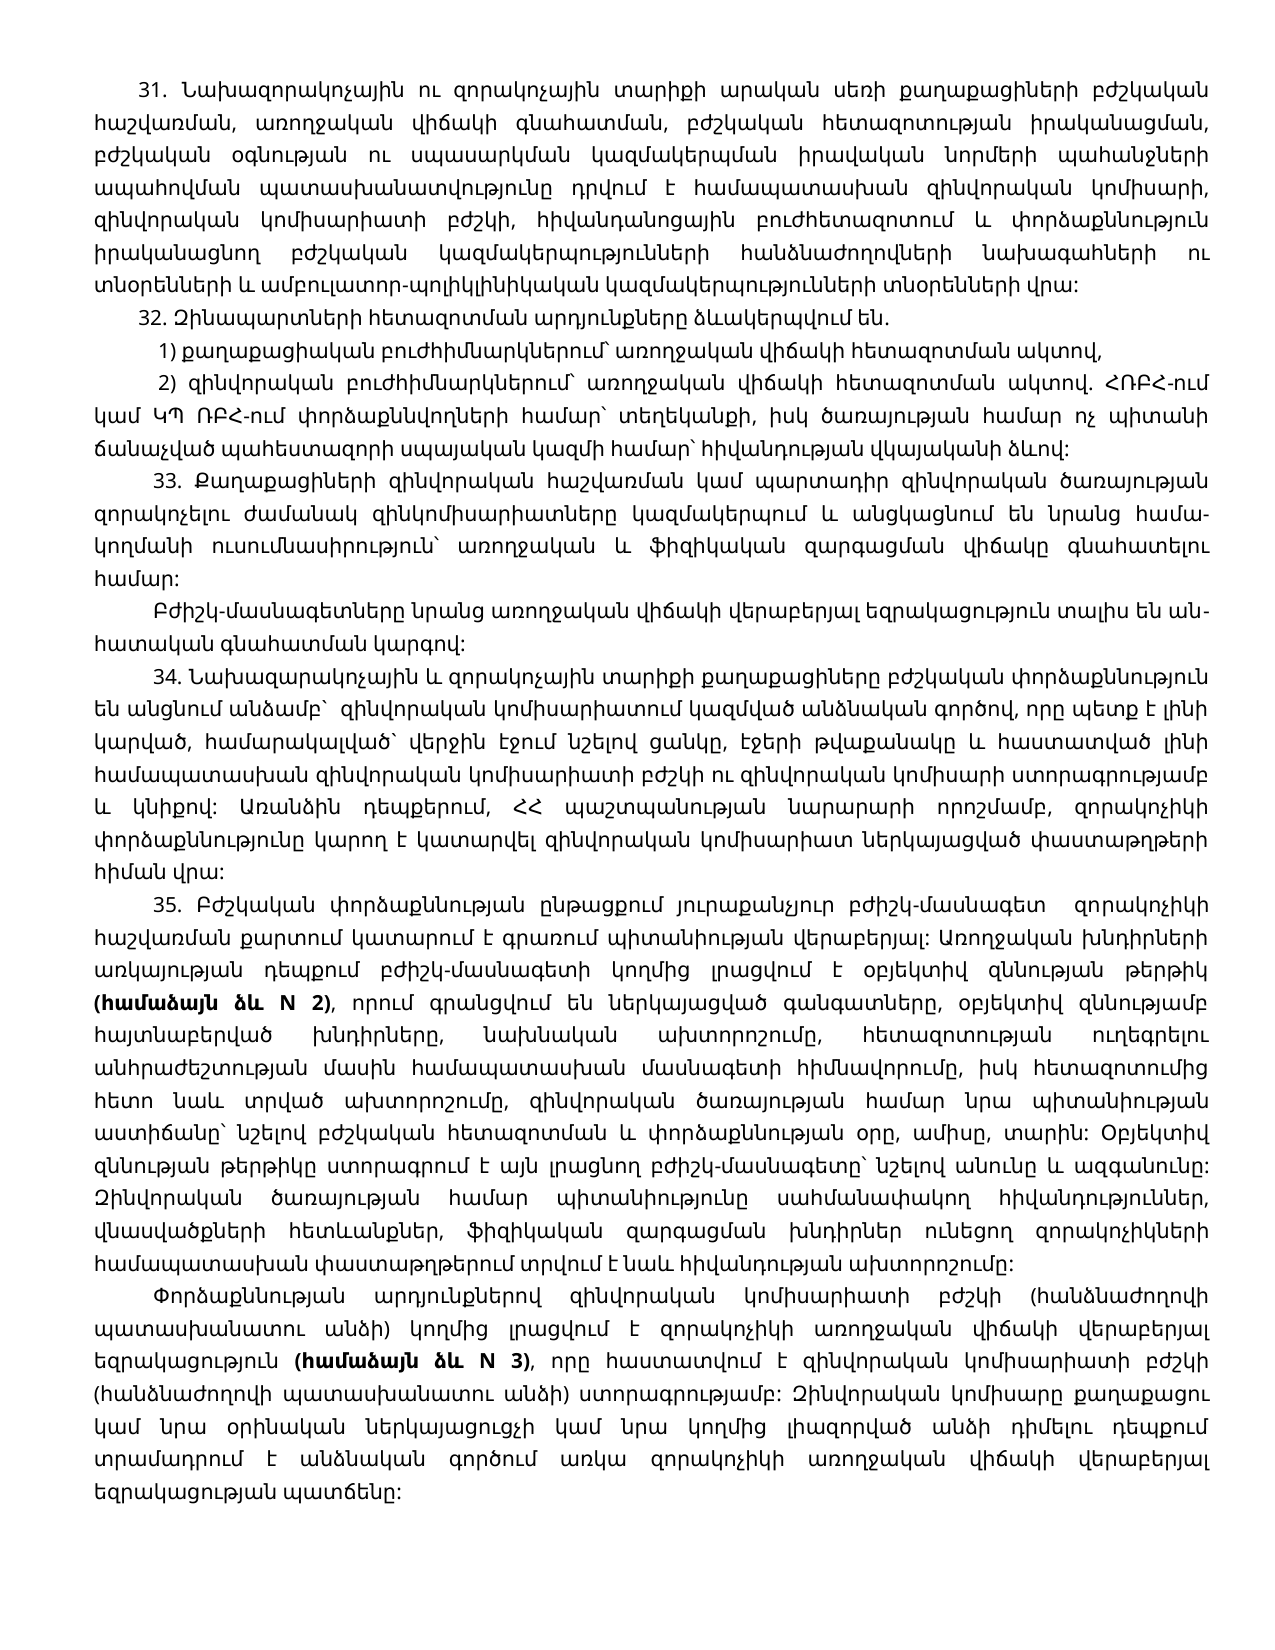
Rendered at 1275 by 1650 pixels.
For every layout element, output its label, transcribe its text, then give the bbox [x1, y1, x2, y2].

text 32. Զինապարտների հետազոտման արդյունքները ձևակերպվում են. [94, 303, 1209, 332]
text 31. Նախազորակոչային ու զորակոչային տարիքի արական սեռի քաղաքացիների բժշկական հաշվառման, առողջական վիճակի գնահատման, բժշկական հետազոտության իրականացման, բժշկական օգնության ու սպասարկման կազմակերպման իրավական նորմերի պահանջների ապահովման պատասխանատվությունը դրվում է համապատասխան զինվորական կոմիսարի, զինվորական կոմիսարիատի բժշկի, հիվանդանոցային բուժհետազոտում և փորձաքննություն իրականացնող բժշկական կազմակերպությունների հանձնաժողովների նախագահների ու տնօրենների և ամբուլատոր-պոլիկլինիկական կազմակերպությունների տնօրենների վրա: [94, 75, 1209, 299]
text 33. Քաղաքացիների զինվորական հաշվառման կամ պարտադիր զինվորական ծառայության զորակոչելու ժամանակ զինկոմիսարիատները կազմակերպում և անցկացնում են նրանց համակողմանի ուսումնասիրություն՝ առողջական և ֆիզիկական զարգացման վիճակը գնահատելու համար: [94, 466, 1209, 592]
text 35. Բժշկական փորձաքննության ընթացքում յուրաքանչյուր բժիշկ-մասնագետ զորակոչիկի հաշվառման քարտում կատարում է գրառում պիտանիության վերաբերյալ: Առողջական խնդիրների առկայության դեպքում բժիշկ-մասնագետի կողմից լրացվում է օբյեկտիվ զննության թերթիկ (համաձայն ձև N 2), որում գրանցվում են ներկայացված գանգատները, օբյեկտիվ զննությամբ հայտնաբերված խնդիրները, նախնական ախտորոշումը, հետազոտության ուղեգրելու անհրաժեշտության մասին համապատասխան մասնագետի հիմնավորումը, իսկ հետազոտումից հետո նաև տրված ախտորոշումը, զինվորական ծառայության համար նրա պիտանիության աստիճանը՝ նշելով բժշկական հետազոտման և փորձաքննության օրը, ամիսը, տարին: Օբյեկտիվ զննության թերթիկը ստորագրում է այն լրացնող բժիշկ-մասնագետը՝ նշելով անունը և ազգանունը: Զինվորական ծառայության համար պիտանիությունը սահմանափակող հիվանդություններ, վնասվածքների հետևանքներ, ֆիզիկական զարգացման խնդիրներ ունեցող զորակոչիկների համապատասխան փաստաթղթերում տրվում է նաև հիվանդության ախտորոշումը: [94, 890, 1209, 1277]
text 34. Նախազարակոչային և զորակոչային տարիքի քաղաքացիները բժշկական փորձաքննություն են անցնում անձամբ` զինվորական կոմիսարիատում կազմված անձնական գործով, որը պետք է լինի կարված, համարակալված` վերջին էջում նշելով ցանկը, էջերի թվաքանակը և հաստատված լինի համապատասխան զինվորական կոմիսարիատի բժշկի ու զինվորական կոմիսարի ստորագրությամբ և կնիքով: Առանձին դեպքերում, ՀՀ պաշտպանության նարարարի որոշմամբ, զորակոչիկի փորձաքննությունը կարող է կատարվել զինվորական կոմիսարիատ ներկայացված փաստաթղթերի հիման վրա: [94, 662, 1209, 886]
text 1) քաղաքացիական բուժհիմնարկներում՝ առողջական վիճակի հետազոտման ակտով, [94, 336, 1209, 364]
text 2) զինվորական բուժհիմնարկներում՝ առողջական վիճակի հետազոտման ակտով. ՀՌԲՀ-ում կամ ԿՊ ՌԲՀ-ում փորձաքննվողների համար՝ տեղեկանքի, իսկ ծառայության համար ոչ պիտանի ճանաչված պահեստազորի սպայական կազմի համար՝ հիվանդության վկայականի ձևով: [94, 368, 1209, 462]
text Փորձաքննության արդյունքներով զինվորական կոմիսարիատի բժշկի (հանձնաժողովի պատասխանատու անձի) կողմից լրացվում է զորակոչիկի առողջական վիճակի վերաբերյալ եզրակացություն (համաձայն ձև N 3), որը հաստատվում է զինվորական կոմիսարիատի բժշկի (հանձնաժողովի պատասխանատու անձի) ստորագրությամբ: Զինվորական կոմիսարը քաղաքացու կամ նրա օրինական ներկայացուցչի կամ նրա կողմից լիազորված անձի դիմելու դեպքում տրամադրում է անձնական գործում առկա զորակոչիկի առողջական վիճակի վերաբերյալ եզրակացության պատճենը: [94, 1281, 1209, 1505]
text Բժիշկ-մասնագետները նրանց առողջական վիճակի վերաբերյալ եզրակացություն տալիս են անհատական գնահատման կարգով: [94, 597, 1209, 658]
